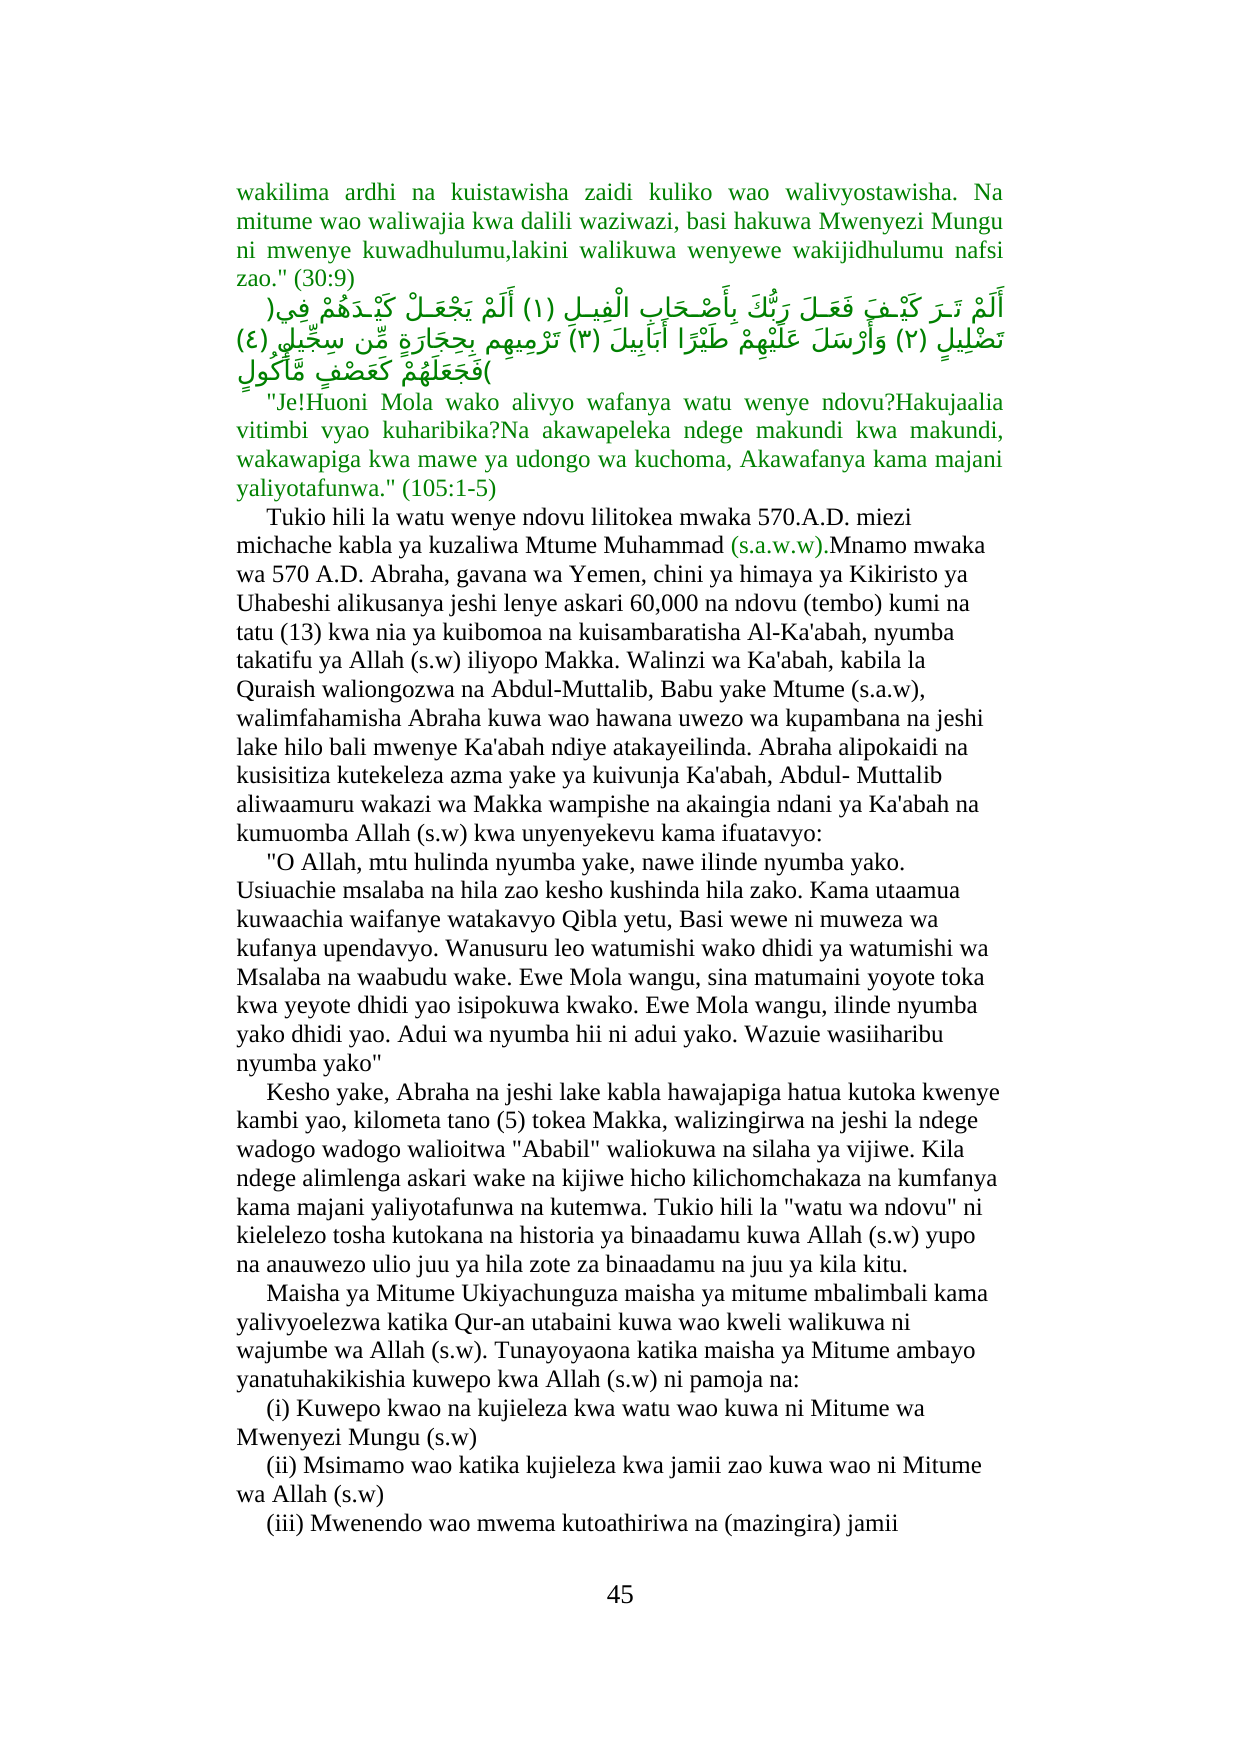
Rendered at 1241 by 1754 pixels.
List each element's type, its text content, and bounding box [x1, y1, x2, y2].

text "O Allah, mtu hulinda nyumba yake, nawe ilinde nyumba yako. Usiuachie msalaba na hila zao kesho kushinda hila zako. Kama utaamua kuwaachia waifanye watakavyo Qibla yetu, Basi wewe ni muweza wa kufanya upendavyo. Wanusuru leo watumishi wako dhidi ya watumishi wa Msalaba na waabudu wake. Ewe Mola wangu, sina matumaini yoyote toka kwa yeyote dhidi yao isipokuwa kwako. Ewe Mola wangu, ilinde nyumba yako dhidi yao. Adui wa nyumba hii ni adui yako. Wazuie wasiiharibu nyumba yako" [236, 847, 1004, 1077]
text Maisha ya Mitume Ukiyachunguza maisha ya mitume mbalimbali kama yalivyoelezwa katika Qur-an utabaini kuwa wao kweli walikuwa ni wajumbe wa Allah (s.w). Tunayoyaona katika maisha ya Mitume ambayo yanatuhakikishia kuwepo kwa Allah (s.w) ni pamoja na: [236, 1278, 1004, 1393]
text Tukio hili la watu wenye ndovu lilitokea mwaka 570.A.D. miezi michache kabla ya kuzaliwa Mtume Muhammad (s.a.w.w).Mnamo mwaka wa 570 A.D. Abraha, gavana wa Yemen, chini ya himaya ya Kikiristo ya Uhabeshi alikusanya jeshi lenye askari 60,000 na ndovu (tembo) kumi na tatu (13) kwa nia ya kuibomoa na kuisambaratisha Al-Ka'abah, nyumba takatifu ya Allah (s.w) iliyopo Makka. Walinzi wa Ka'abah, kabila la Quraish waliongozwa na Abdul-Muttalib, Babu yake Mtume (s.a.w), walimfahamisha Abraha kuwa wao hawana uwezo wa kupambana na jeshi lake hilo bali mwenye Ka'abah ndiye atakayeilinda. Abraha alipokaidi na kusisitiza kutekeleza azma yake ya kuivunja Ka'abah, Abdul- Muttalib aliwaamuru wakazi wa Makka wampishe na akaingia ndani ya Ka'abah na kumuomba Allah (s.w) kwa unyenyekevu kama ifuatavyo: [236, 502, 1004, 847]
text ﴿أَلَمْ تَرَ كَيْفَ فَعَلَ رَبُّكَ بِأَصْحَابِ الْفِيلِ ﴿١﴾ أَلَمْ يَجْعَلْ كَيْدَهُمْ فِي تَضْلِيلٍ ﴿٢﴾ وَأَرْسَلَ عَلَيْهِمْ طَيْرًا أَبَابِيلَ ﴿٣﴾ تَرْمِيهِم بِحِجَارَةٍ مِّن سِجِّيلٍ ﴿٤﴾ فَجَعَلَهُمْ كَعَصْفٍ مَّأْكُولٍ﴾ [236, 292, 1004, 387]
text "Je!Huoni Mola wako alivyo wafanya watu wenye ndovu?Hakujaalia vitimbi vyao kuharibika?Na akawapeleka ndege makundi kwa makundi, wakawapiga kwa mawe ya udongo wa kuchoma, Akawafanya kama majani yaliyotafunwa." (105:1-5) [236, 387, 1004, 502]
text (ii) Msimamo wao katika kujieleza kwa jamii zao kuwa wao ni Mitume wa Allah (s.w) [236, 1451, 1004, 1508]
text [236, 177, 1004, 292]
text Kesho yake, Abraha na jeshi lake kabla hawajapiga hatua kutoka kwenye kambi yao, kilometa tano (5) tokea Makka, walizingirwa na jeshi la ndege wadogo wadogo walioitwa "Ababil" waliokuwa na silaha ya vijiwe. Kila ndege alimlenga askari wake na kijiwe hicho kilichomchakaza na kumfanya kama majani yaliyotafunwa na kutemwa. Tukio hili la "watu wa ndovu" ni kielelezo tosha kutokana na historia ya binaadamu kuwa Allah (s.w) yupo na anauwezo ulio juu ya hila zote za binaadamu na juu ya kila kitu. [236, 1077, 1004, 1278]
text (i) Kuwepo kwao na kujieleza kwa watu wao kuwa ni Mitume wa Mwenyezi Mungu (s.w) [236, 1393, 1004, 1451]
text (iii) Mwenendo wao mwema kutoathiriwa na (mazingira) jamii [236, 1508, 1004, 1537]
